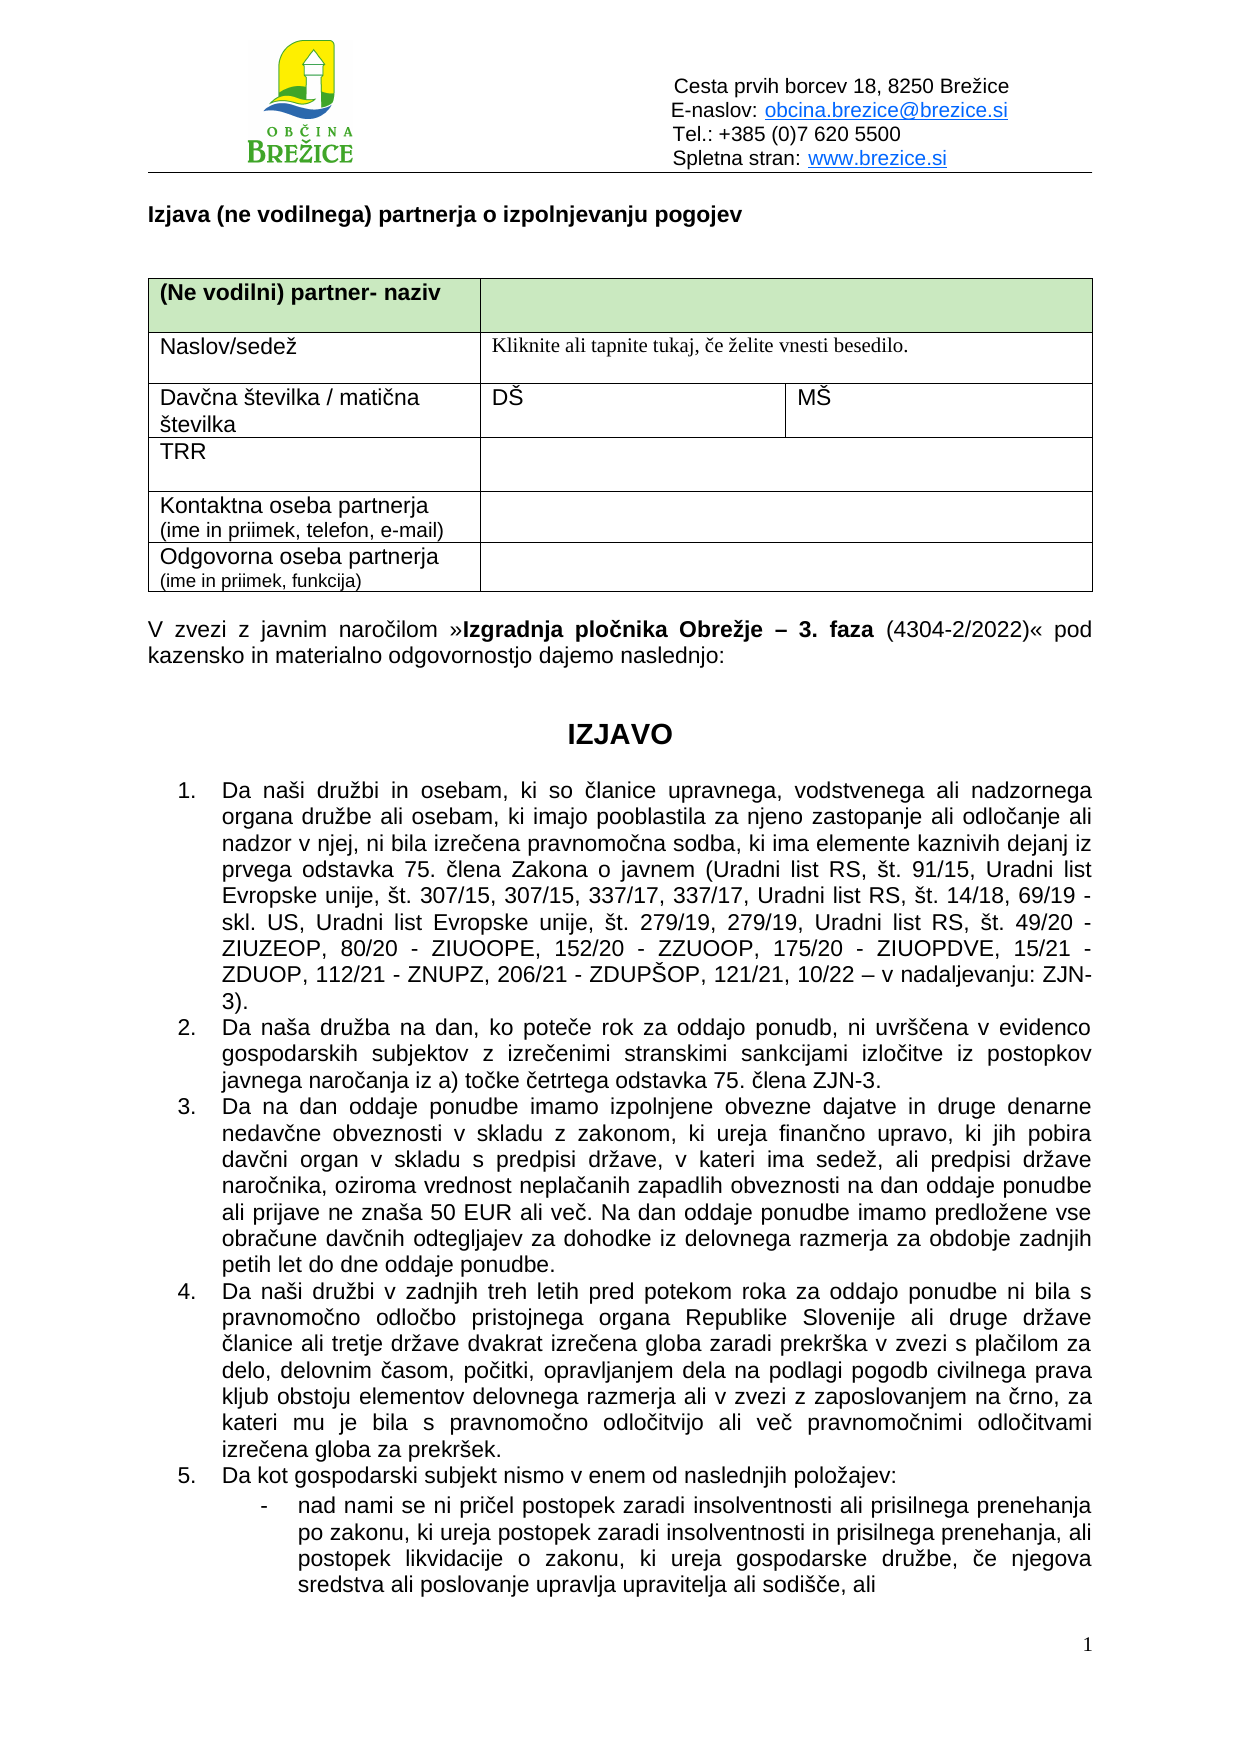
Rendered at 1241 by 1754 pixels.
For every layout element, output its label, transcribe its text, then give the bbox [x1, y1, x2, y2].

text Izjava (ne vodilnega) partnerja o izpolnjevanju pogojev [148, 201, 1092, 228]
list Da naši družbi in osebam, ki so članice upravnega, vodstvenega ali nadzornega organa družbe ali osebam, ki imajo pooblastila za njeno zastopanje ali odločanje ali nadzor v njej, ni bila izrečena pravnomočna sodba, ki ima elemente kaznivih dejanj iz prvega odstavka 75. člena Zakona o javnem (Uradni list RS, št. 91/15, Uradni list Evropske unije, št. 307/15, 307/15, 337/17, 337/17, Uradni list RS, št. 14/18, 69/19 - skl. US, Uradni list Evropske unije, št. 279/19, 279/19, Uradni list RS, št. 49/20 - ZIUZEOP, 80/20 - ZIUOOPE, 152/20 - ZZUOOP, 175/20 - ZIUOPDVE, 15/21 - ZDUOP, 112/21 - ZNUPZ, 206/21 - ZDUPŠOP, 121/21, 10/22 – v nadaljevanju: ZJN-3). [177, 777, 1092, 1014]
text IZJAVO [148, 717, 1092, 751]
list nad nami se ni pričel postopek zaradi insolventnosti ali prisilnega prenehanja po zakonu, ki ureja postopek zaradi insolventnosti in prisilnega prenehanja, ali postopek likvidacije o zakonu, ki ureja gospodarske družbe, če njegova sredstva ali poslovanje upravlja upravitelja ali sodišče, ali [260, 1492, 1092, 1598]
table_cell Kontaktna oseba partnerja (ime in priimek, telefon, e-mail) [149, 492, 480, 542]
table_cell [481, 543, 1092, 591]
table_cell MŠ [786, 384, 1092, 437]
table_cell Naslov/sedež [149, 333, 480, 383]
text V zvezi z javnim naročilom »Izgradnja pločnika Obrežje – 3. faza (4304-2/2022)« pod kazensko in materialno odgovornostjo dajemo naslednjo: [148, 616, 1092, 669]
table_cell Odgovorna oseba partnerja (ime in priimek, funkcija) [149, 543, 480, 591]
list Da naša družba na dan, ko poteče rok za oddajo ponudb, ni uvrščena v evidenco gospodarskih subjektov z izrečenimi stranskimi sankcijami izločitve iz postopkov javnega naročanja iz a) točke četrtega odstavka 75. člena ZJN-3. [177, 1014, 1092, 1093]
list Da naši družbi v zadnjih treh letih pred potekom roka za oddajo ponudbe ni bila s pravnomočno odločbo pristojnega organa Republike Slovenije ali druge države članice ali tretje države dvakrat izrečena globa zaradi prekrška v zvezi s plačilom za delo, delovnim časom, počitki, opravljanjem dela na podlagi pogodb civilnega prava kljub obstoju elementov delovnega razmerja ali v zvezi z zaposlovanjem na črno, za kateri mu je bila s pravnomočno odločitvijo ali več pravnomočnimi odločitvami izrečena globa za prekršek. [177, 1278, 1092, 1462]
table_header [481, 279, 1092, 332]
table_cell [481, 492, 1092, 542]
table_cell [481, 438, 1092, 491]
list Da kot gospodarski subjekt nismo v enem od naslednjih položajev: [177, 1462, 1092, 1488]
table_cell DŠ [481, 384, 785, 437]
table_cell Davčna številka / matična številka [149, 384, 480, 437]
picture [247, 40, 353, 163]
list Da na dan oddaje ponudbe imamo izpolnjene obvezne dajatve in druge denarne nedavčne obveznosti v skladu z zakonom, ki ureja finančno upravo, ki jih pobira davčni organ v skladu s predpisi države, v kateri ima sedež, ali predpisi države naročnika, oziroma vrednost neplačanih zapadlih obveznosti na dan oddaje ponudbe ali prijave ne znaša 50 EUR ali več. Na dan oddaje ponudbe imamo predložene vse obračune davčnih odtegljajev za dohodke iz delovnega razmerja za obdobje zadnjih petih let do dne oddaje ponudbe. [177, 1093, 1092, 1278]
table_header (Ne vodilni) partner- naziv [149, 279, 480, 332]
table_cell TRR [149, 438, 480, 491]
table_cell [481, 333, 1092, 383]
